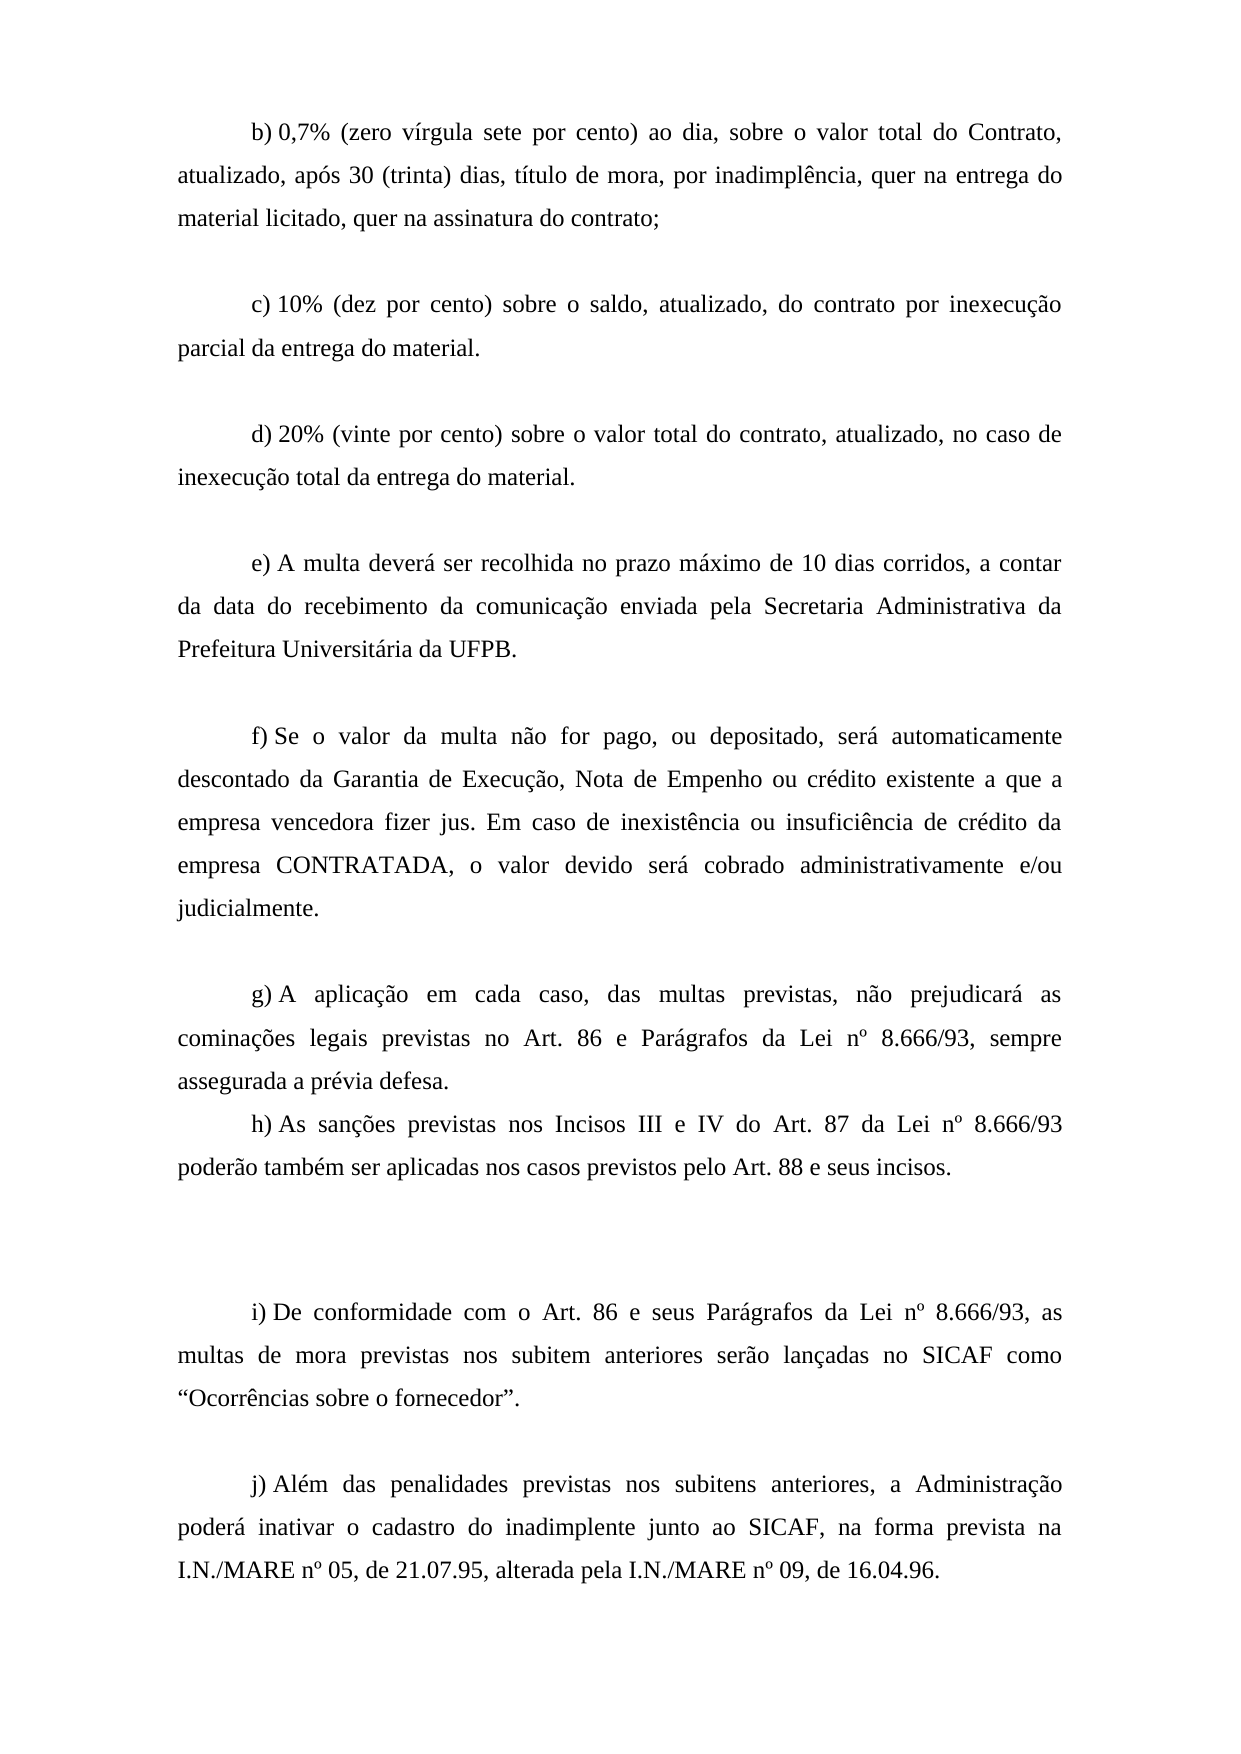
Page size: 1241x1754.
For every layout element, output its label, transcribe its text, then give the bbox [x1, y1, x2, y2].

list 0,7% (zero vírgula sete por cento) ao dia, sobre o valor total do Contrato, atualizado, após 30 (trinta) dias, título de mora, por inadimplência, quer na entrega do material licitado, quer na assinatura do contrato; [177, 117, 1063, 232]
list 10% (dez por cento) sobre o saldo, atualizado, do contrato por inexecução parcial da entrega do material. [177, 289, 1063, 361]
list As sanções previstas nos Incisos III e IV do Art. 87 da Lei nº 8.666/93 poderão também ser aplicadas nos casos previstos pelo Art. 88 e seus incisos. [177, 1109, 1063, 1181]
list Se o valor da multa não for pago, ou depositado, será automaticamente descontado da Garantia de Execução, Nota de Empenho ou crédito existente a que a empresa vencedora fizer jus. Em caso de inexistência ou insuficiência de crédito da empresa CONTRATADA, o valor devido será cobrado administrativamente e/ou judicialmente. [177, 721, 1063, 922]
list De conformidade com o Art. 86 e seus Parágrafos da Lei nº 8.666/93, as multas de mora previstas nos subitem anteriores serão lançadas no SICAF como “Ocorrências sobre o fornecedor”. [177, 1297, 1063, 1412]
list A multa deverá ser recolhida no prazo máximo de 10 dias corridos, a contar da data do recebimento da comunicação enviada pela Secretaria Administrativa da Prefeitura Universitária da UFPB. [177, 548, 1063, 663]
list Além das penalidades previstas nos subitens anteriores, a Administração poderá inativar o cadastro do inadimplente junto ao SICAF, na forma prevista na I.N./MARE nº 05, de 21.07.95, alterada pela I.N./MARE nº 09, de 16.04.96. [177, 1469, 1063, 1584]
list A aplicação em cada caso, das multas previstas, não prejudicará as cominações legais previstas no Art. 86 e Parágrafos da Lei nº 8.666/93, sempre assegurada a prévia defesa. [177, 979, 1063, 1094]
list 20% (vinte por cento) sobre o valor total do contrato, atualizado, no caso de inexecução total da entrega do material. [177, 419, 1063, 491]
